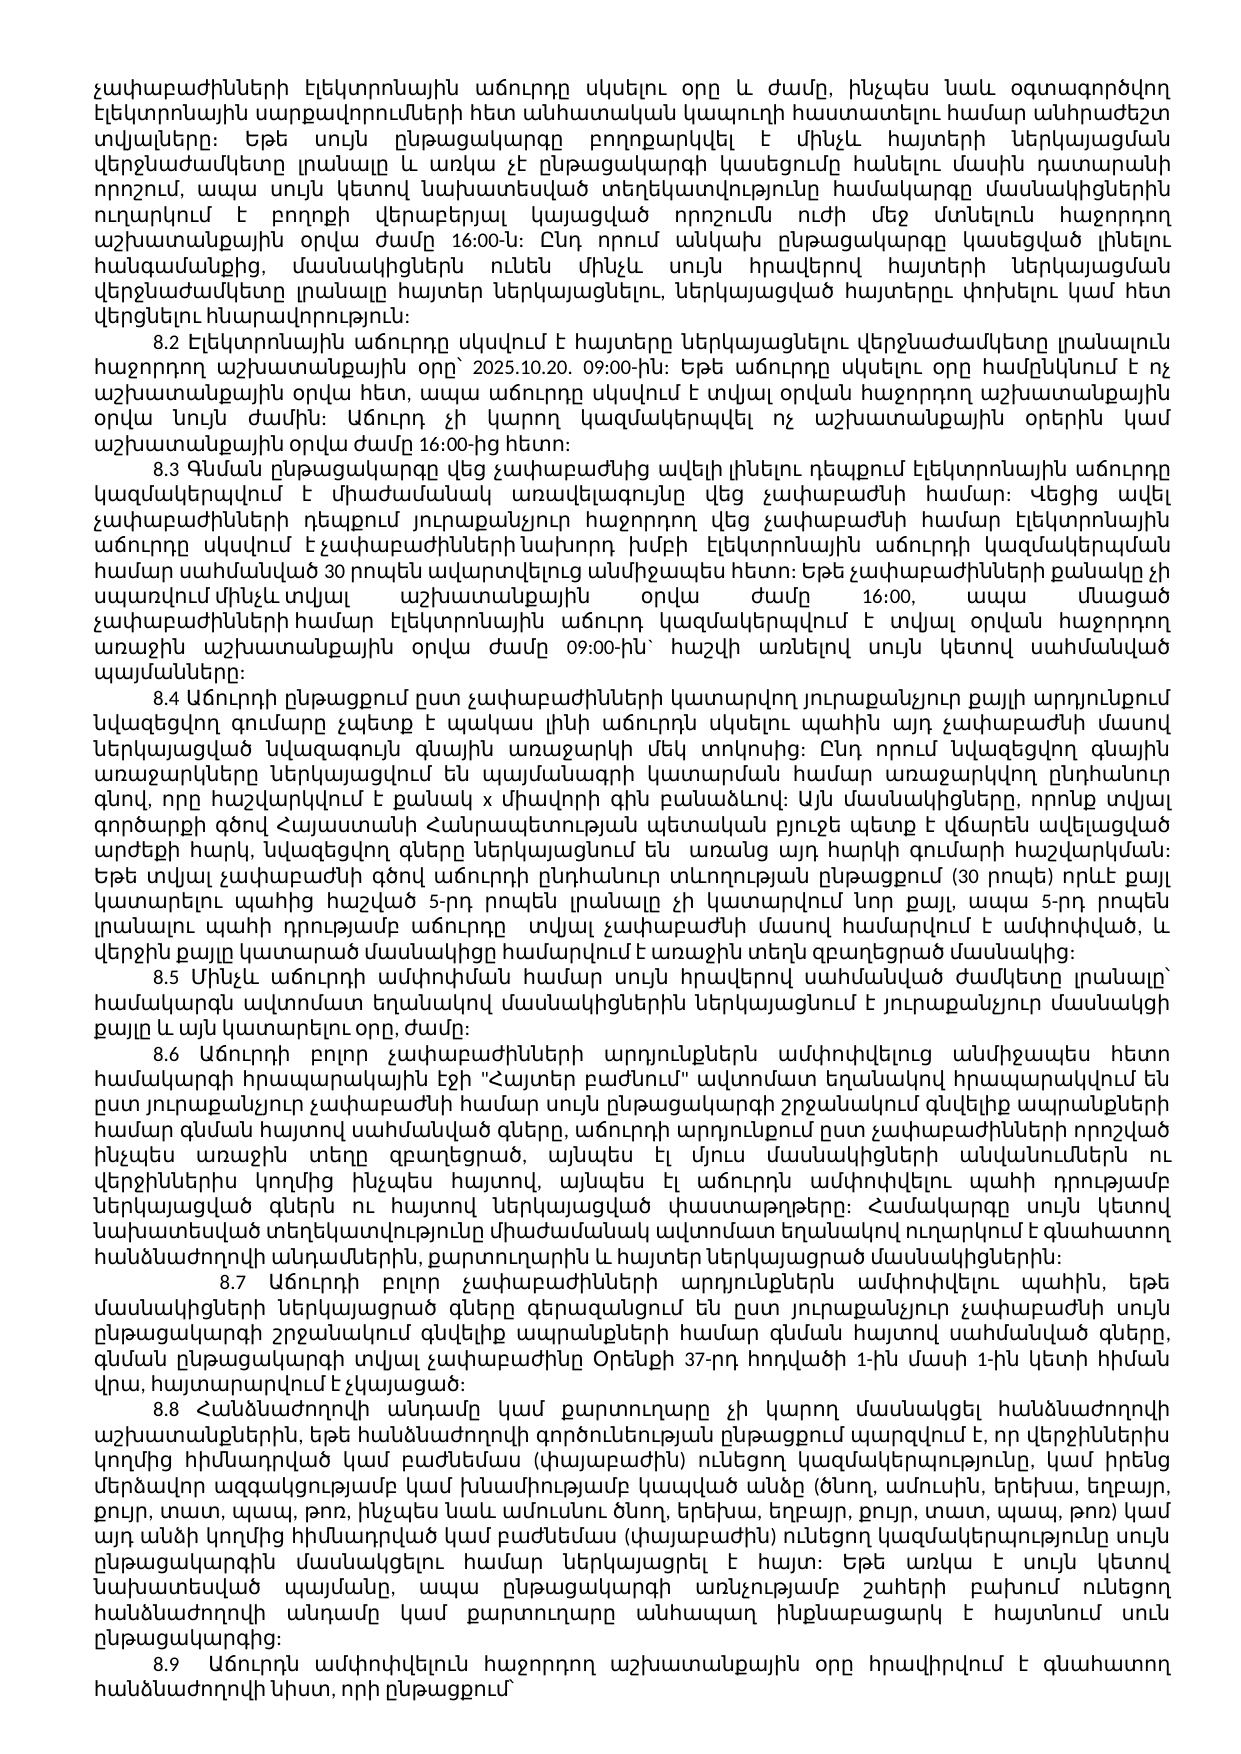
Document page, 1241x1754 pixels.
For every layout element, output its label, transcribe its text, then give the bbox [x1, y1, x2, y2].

text 8.6 Աճուրդի բոլոր չափաբաժինների արդյունքներն ամփոփվելուց անմիջապես հետո համակարգի հրապարակային էջի "Հայտեր բաժնում" ավտոմատ եղանակով հրապարակվում են ըստ յուրաքանչյուր չափաբաժնի համար սույն ընթացակարգի շրջանակում գնվելիք ապրանքների համար գնման հայտով սահմանված գները, աճուրդի արդյունքում ըստ չափաբաժինների որոշված ինչպես առաջին տեղը զբաղեցրած, այնպես էլ մյուս մասնակիցների անվանումներն ու վերջիններիս կողմից ինչպես հայտով, այնպես էլ աճուրդն ամփոփվելու պահի դրությամբ ներկայացված գներն ու հայտով ներկայացված փաստաթղթերը: Համակարգը սույն կետով նախատեսված տեղեկատվությունը միաժամանակ ավտոմատ եղանակով ուղարկում է գնահատող հանձնաժողովի անդամներին, քարտուղարին և հայտեր ներկայացրած մասնակիցներին: [94, 1041, 1171, 1269]
text 8.8 Հանձնաժողովի անդամը կամ քարտուղարը չի կարող մասնակցել հանձնաժողովի աշխատանքներին, եթե հանձնաժողովի գործունեության ընթացքում պարզվում է, որ վերջիններիս կողմից հիմնադրված կամ բաժնեմաս (փայաբաժին) ունեցող կազմակերպությունը, կամ իրենց մերձավոր ազգակցությամբ կամ խնամիությամբ կապված անձը (ծնող, ամուսին, երեխա, եղբայր, քույր, տատ, պապ, թոռ, ինչպես նաև ամուսնու ծնող, երեխա, եղբայր, քույր, տատ, պապ, թոռ) կամ այդ անձի կողմից հիմնադրված կամ բաժնեմաս (փայաբաժին) ունեցող կազմակերպությունը սույն ընթացակարգին մասնակցելու համար ներկայացրել է հայտ: Եթե առկա է սույն կետով նախատեսված պայմանը, ապա ընթացակարգի առնչությամբ շահերի բախում ունեցող հանձնաժողովի անդամը կամ քարտուղարը անհապաղ ինքնաբացարկ է հայտնում սուն ընթացակարգից: [94, 1397, 1171, 1651]
text 8.4 Աճուրդի ընթացքում ըստ չափաբաժինների կատարվող յուրաքանչյուր քայլի արդյունքում նվազեցվող գումարը չպետք է պակաս լինի աճուրդն սկսելու պահին այդ չափաբաժնի մասով ներկայացված նվազագույն գնային առաջարկի մեկ տոկոսից: Ընդ որում նվազեցվող գնային առաջարկները ներկայացվում են պայմանագրի կատարման համար առաջարկվող ընդհանուր գնով, որը հաշվարկվում է քանակ x միավորի գին բանաձևով: Այն մասնակիցները, որոնք տվյալ գործարքի գծով Հայաստանի Հանրապետության պետական բյուջե պետք է վճարեն ավելացված արժեքի հարկ, նվազեցվող գները ներկայացնում են առանց այդ հարկի գումարի հաշվարկման: Եթե տվյալ չափաբաժնի գծով աճուրդի ընդհանուր տևողության ընթացքում (30 րոպե) որևէ քայլ կատարելու պահից հաշված 5-րդ րոպեն լրանալը չի կատարվում նոր քայլ, ապա 5-րդ րոպեն լրանալու պահի դրությամբ աճուրդը տվյալ չափաբաժնի մասով համարվում է ամփոփված, և վերջին քայլը կատարած մասնակիցը համարվում է առաջին տեղն զբաղեցրած մասնակից: [94, 685, 1171, 964]
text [94, 75, 1171, 329]
text 8.7 Աճուրդի բոլոր չափաբաժինների արդյունքներն ամփոփվելու պահին, եթե մասնակիցների ներկայացրած գները գերազանցում են ըստ յուրաքանչյուր չափաբաժնի սույն ընթացակարգի շրջանակում գնվելիք ապրանքների համար գնման հայտով սահմանված գները, գնման ընթացակարգի տվյալ չափաբաժինը Օրենքի 37-րդ հոդվածի 1-ին մասի 1-ին կետի հիման վրա, հայտարարվում է չկայացած: [94, 1269, 1171, 1397]
text 8.3 Գնման ընթացակարգը վեց չափաբաժնից ավելի լինելու դեպքում էլեկտրոնային աճուրդը կազմակերպվում է միաժամանակ առավելագույնը վեց չափաբաժնի համար: Վեցից ավել չափաբաժինների դեպքում յուրաքանչյուր հաջորդող վեց չափաբաժնի համար էլեկտրոնային աճուրդը սկսվում է չափաբաժինների նախորդ խմբի էլեկտրոնային աճուրդի կազմակերպման համար սահմանված 30 րոպեն ավարտվելուց անմիջապես հետո: Եթե չափաբաժինների քանակը չի սպառվում մինչև տվյալ աշխատանքային օրվա ժամը 16։00, ապա մնացած չափաբաժինների համար էլեկտրոնային աճուրդ կազմակերպվում է տվյալ օրվան հաջորդող առաջին աշխատանքային օրվա ժամը 09:00-ին` հաշվի առնելով սույն կետով սահմանված պայմանները: [94, 456, 1171, 685]
text 8.5 Մինչև աճուրդի ամփոփման համար սույն հրավերով սահմանված ժամկետը լրանալը՝ համակարգն ավտոմատ եղանակով մասնակիցներին ներկայացնում է յուրաքանչյուր մասնակցի քայլը և այն կատարելու օրը, ժամը: [94, 964, 1171, 1041]
text 8.9 Աճուրդն ամփոփվելուն հաջորդող աշխատանքային օրը հրավիրվում է գնահատող հանձնաժողովի նիստ, որի ընթացքում՝ [94, 1651, 1171, 1702]
text 8.2 Էլեկտրոնային աճուրդը սկսվում է հայտերը ներկայացնելու վերջնաժամկետը լրանալուն հաջորդող աշխատանքային օրը՝ 2025.10.20. 09:00 -ին: Եթե աճուրդը սկսելու օրը համընկնում է ոչ աշխատանքային օրվա հետ, ապա աճուրդը սկսվում է տվյալ օրվան հաջորդող աշխատանքային օրվա նույն ժամին: Աճուրդ չի կարող կազմակերպվել ոչ աշխատանքային օրերին կամ աշխատանքային օրվա ժամը 16։00-ից հետո: [94, 329, 1171, 456]
